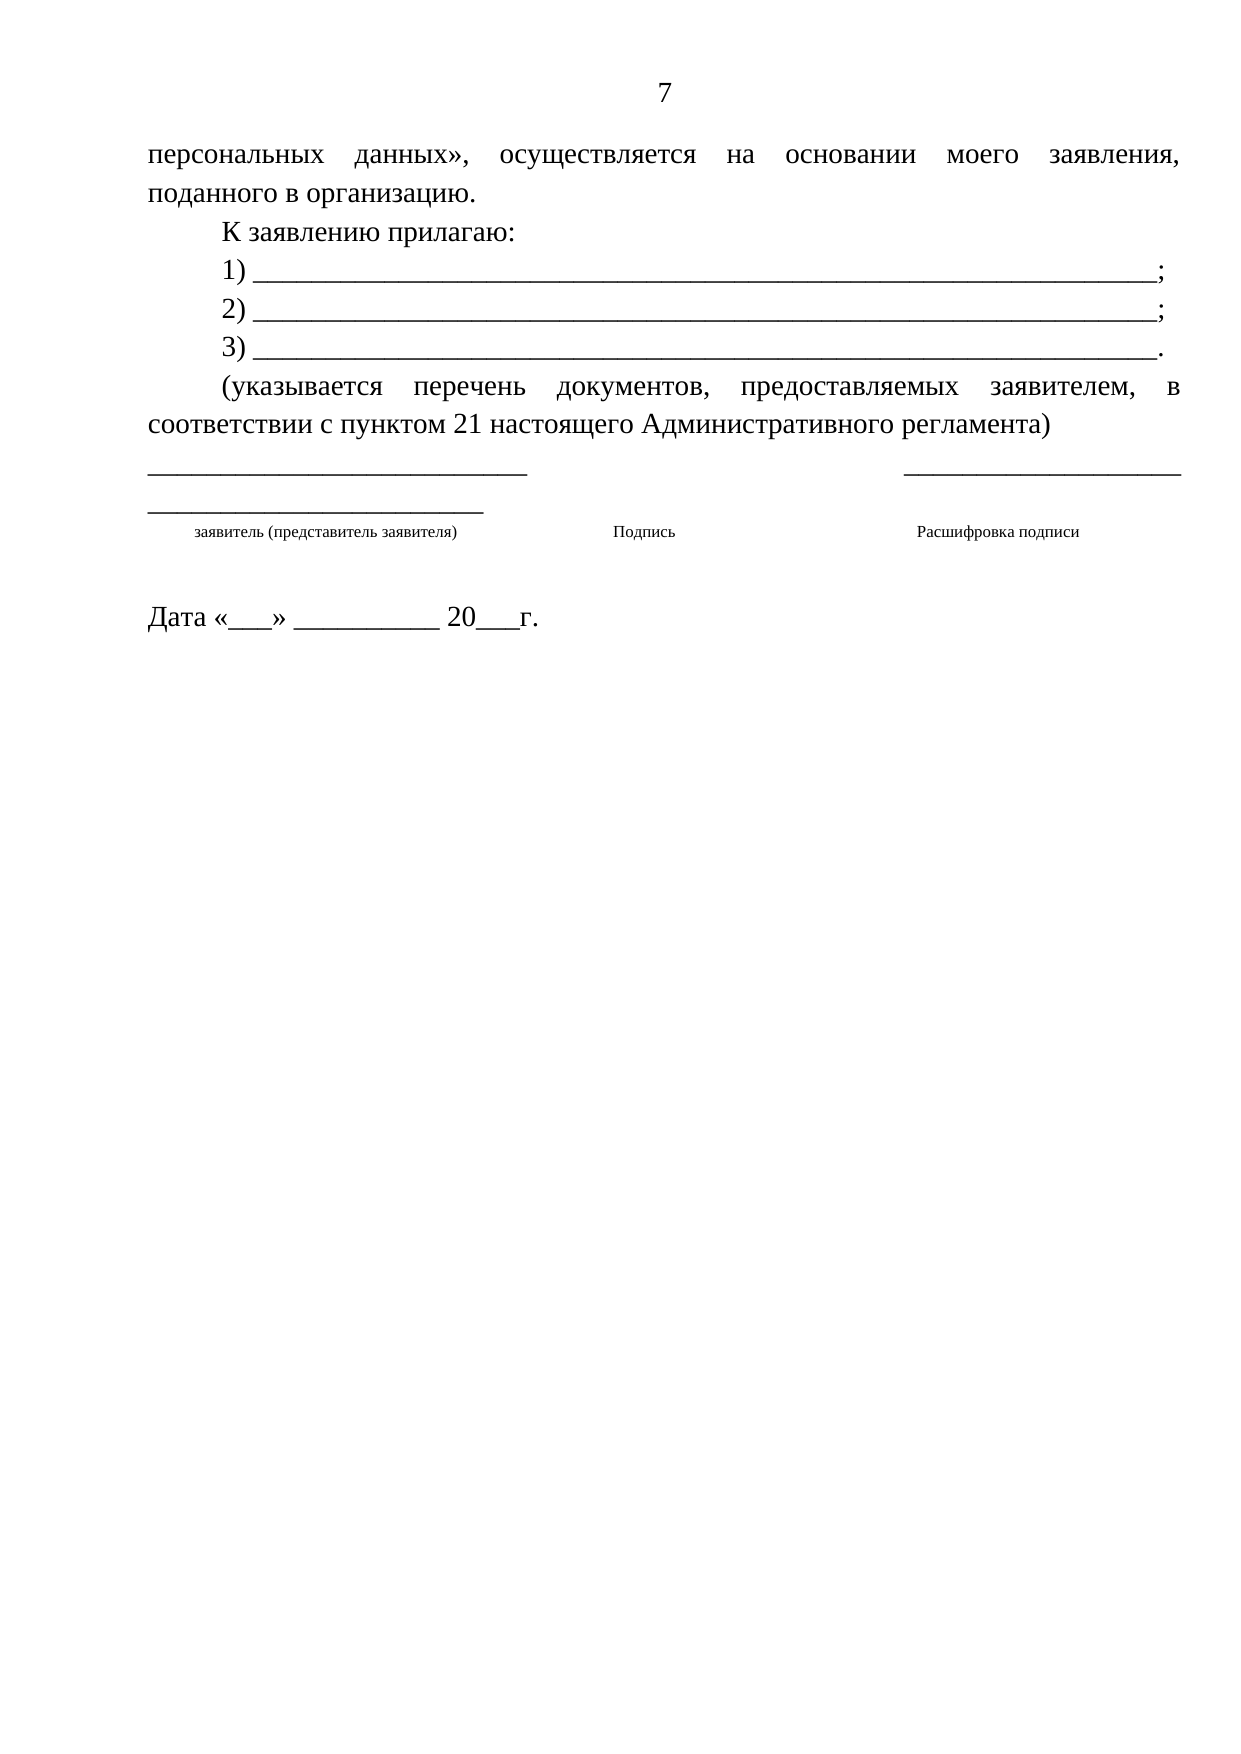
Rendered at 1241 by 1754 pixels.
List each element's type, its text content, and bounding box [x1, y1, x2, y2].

text Дата «___» __________ 20___г. [148, 599, 1181, 633]
text __________________________ ___________________ _______________________ [148, 445, 1181, 517]
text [148, 137, 1181, 209]
text 2) ______________________________________________________________; [148, 291, 1181, 324]
text заявитель (представитель заявителя) Подпись Расшифровка подписи [148, 522, 1181, 556]
text 1) ______________________________________________________________; [148, 252, 1181, 286]
text (указывается перечень документов, предоставляемых заявителем, в соответствии с пунктом 21 настоящего Административного регламента) [148, 368, 1181, 440]
text К заявлению прилагаю: [148, 214, 1181, 247]
text 3) ______________________________________________________________. [148, 329, 1181, 363]
